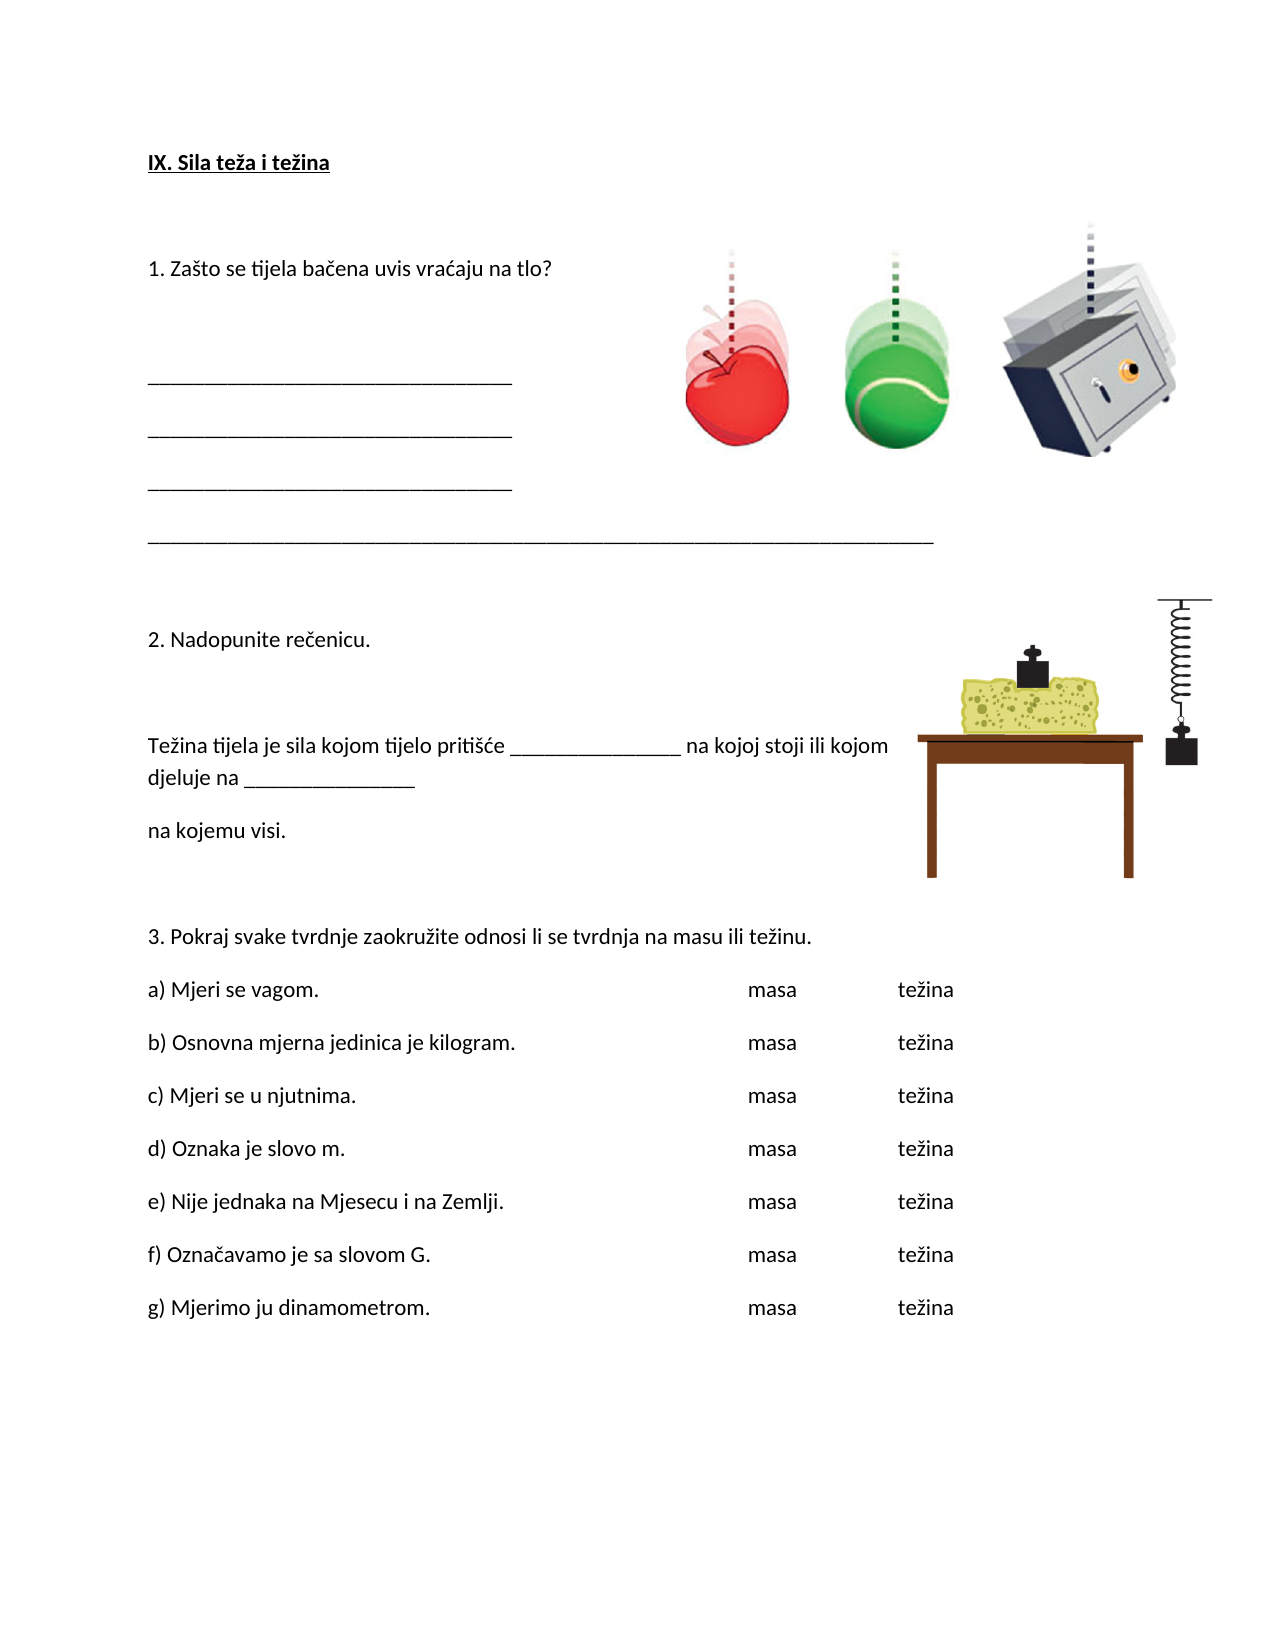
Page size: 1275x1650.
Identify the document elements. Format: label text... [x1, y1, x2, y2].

text b) Osnovna mjerna jedinica je kilogram. masa težina [148, 1028, 1127, 1056]
text 3. Pokraj svake tvrdnje zaokružite odnosi li se tvrdnja na masu ili težinu. [148, 922, 1127, 950]
text 1. Zašto se tijela bačena uvis vraćaju na tlo? [148, 254, 685, 282]
text ________________________________ [148, 413, 685, 441]
text g) Mjerimo ju dinamometrom. masa težina [148, 1293, 1127, 1321]
text f) Označavamo je sa slovom G. masa težina [148, 1240, 1127, 1268]
text 2. Nadopunite rečenicu. [148, 625, 910, 653]
text c) Mjeri se u njutnima. masa težina [148, 1081, 1127, 1109]
text ________________________________ [148, 466, 1127, 494]
text e) Nije jednaka na Mjesecu i na Zemlji. masa težina [148, 1187, 1127, 1215]
text ________________________________ [148, 360, 685, 388]
text a) Mjeri se vagom. masa težina [148, 975, 1127, 1003]
text na kojemu visi. [148, 816, 910, 844]
text _____________________________________________________________________ [148, 519, 1127, 547]
text d) Oznaka je slovo m. masa težina [148, 1134, 1127, 1162]
text Težina tijela je sila kojom tijelo pritišće _______________ na kojoj stoji ili kojom djeluje na _______________ [148, 731, 910, 791]
text IX. Sila teža i težina [148, 148, 1127, 176]
